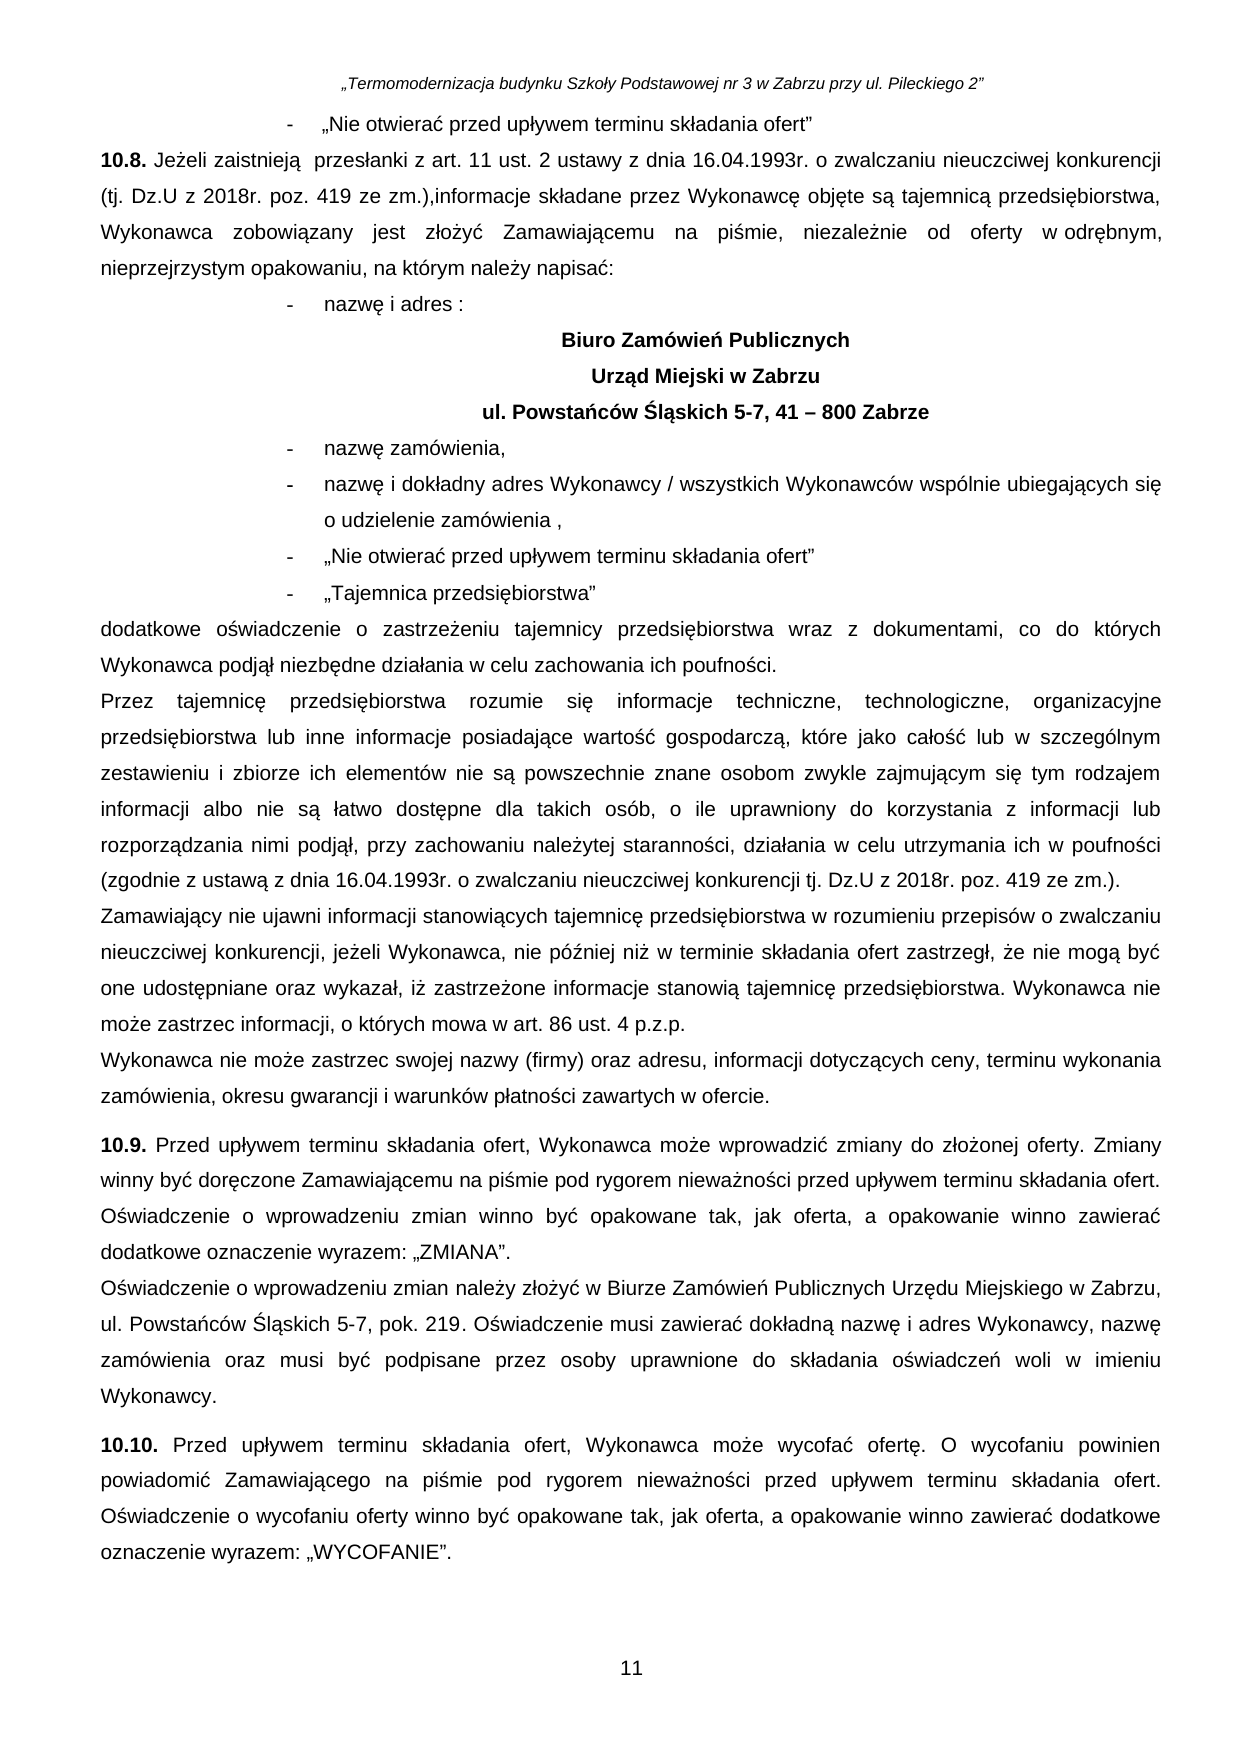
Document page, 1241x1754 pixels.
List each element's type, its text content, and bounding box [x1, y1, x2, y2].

text - „Nie otwierać przed upływem terminu składania ofert” [191, 112, 1162, 136]
list „Nie otwierać przed upływem terminu składania ofert” [286, 544, 1162, 568]
text Oświadczenie o wprowadzeniu zmian należy złożyć w Biurze Zamówień Publicznych Urzędu Miejskiego w Zabrzu, ul. Powstańców Śląskich 5-7, pok. 219. Oświadczenie musi zawierać dokładną nazwę i adres Wykonawcy, nazwę zamówienia oraz musi być podpisane przez osoby uprawnione do składania oświadczeń woli w imieniu Wykonawcy. [100, 1276, 1162, 1408]
text Przez tajemnicę przedsiębiorstwa rozumie się informacje techniczne, technologiczne, organizacyjne przedsiębiorstwa lub inne informacje posiadające wartość gospodarczą, które jako całość lub w szczególnym zestawieniu i zbiorze ich elementów nie są powszechnie znane osobom zwykle zajmującym się tym rodzajem informacji albo nie są łatwo dostępne dla takich osób, o ile uprawniony do korzystania z informacji lub rozporządzania nimi podjął, przy zachowaniu należytej staranności, działania w celu utrzymania ich w poufności (zgodnie z ustawą z dnia 16.04.1993r. o zwalczaniu nieuczciwej konkurencji tj. Dz.U z 2018r. poz. 419 ze zm.). [100, 689, 1162, 892]
text Zamawiający nie ujawni informacji stanowiących tajemnicę przedsiębiorstwa w rozumieniu przepisów o zwalczaniu nieuczciwej konkurencji, jeżeli Wykonawca, nie później niż w terminie składania ofert zastrzegł, że nie mogą być one udostępniane oraz wykazał, iż zastrzeżone informacje stanowią tajemnicę przedsiębiorstwa. Wykonawca nie może zastrzec informacji, o których mowa w art. 86 ust. 4 p.z.p. [100, 904, 1162, 1036]
text dodatkowe oświadczenie o zastrzeżeniu tajemnicy przedsiębiorstwa wraz z dokumentami, co do których Wykonawca podjął niezbędne działania w celu zachowania ich poufności. [100, 617, 1162, 677]
text ul. Powstańców Śląskich 5-7, 41 – 800 Zabrze [249, 400, 1162, 424]
text Biuro Zamówień Publicznych [249, 328, 1162, 352]
list nazwę i adres : [286, 292, 1162, 316]
text Wykonawca nie może zastrzec swojej nazwy (firmy) oraz adresu, informacji dotyczących ceny, terminu wykonania zamówienia, okresu gwarancji i warunków płatności zawartych w ofercie. [100, 1048, 1162, 1108]
list „Tajemnica przedsiębiorstwa” [286, 581, 1162, 605]
text Urząd Miejski w Zabrzu [249, 364, 1162, 388]
text 10.10. Przed upływem terminu składania ofert, Wykonawca może wycofać ofertę. O wycofaniu powinien powiadomić Zamawiającego na piśmie pod rygorem nieważności przed upływem terminu składania ofert. Oświadczenie o wycofaniu oferty winno być opakowane tak, jak oferta, a opakowanie winno zawierać dodatkowe oznaczenie wyrazem: „WYCOFANIE”. [100, 1432, 1162, 1564]
list nazwę i dokładny adres Wykonawcy / wszystkich Wykonawców wspólnie ubiegających się o udzielenie zamówienia , [286, 472, 1162, 532]
text 10.9. Przed upływem terminu składania ofert, Wykonawca może wprowadzić zmiany do złożonej oferty. Zmiany winny być doręczone Zamawiającemu na piśmie pod rygorem nieważności przed upływem terminu składania ofert. Oświadczenie o wprowadzeniu zmian winno być opakowane tak, jak oferta, a opakowanie winno zawierać dodatkowe oznaczenie wyrazem: „ZMIANA”. [100, 1132, 1162, 1264]
text 10.8. Jeżeli zaistnieją przesłanki z art. 11 ust. 2 ustawy z dnia 16.04.1993r. o zwalczaniu nieuczciwej konkurencji (tj. Dz.U z 2018r. poz. 419 ze zm.),informacje składane przez Wykonawcę objęte są tajemnicą przedsiębiorstwa, Wykonawca zobowiązany jest złożyć Zamawiającemu na piśmie, niezależnie od oferty w odrębnym, nieprzejrzystym opakowaniu, na którym należy napisać: [100, 148, 1162, 280]
list nazwę zamówienia, [286, 436, 1162, 460]
